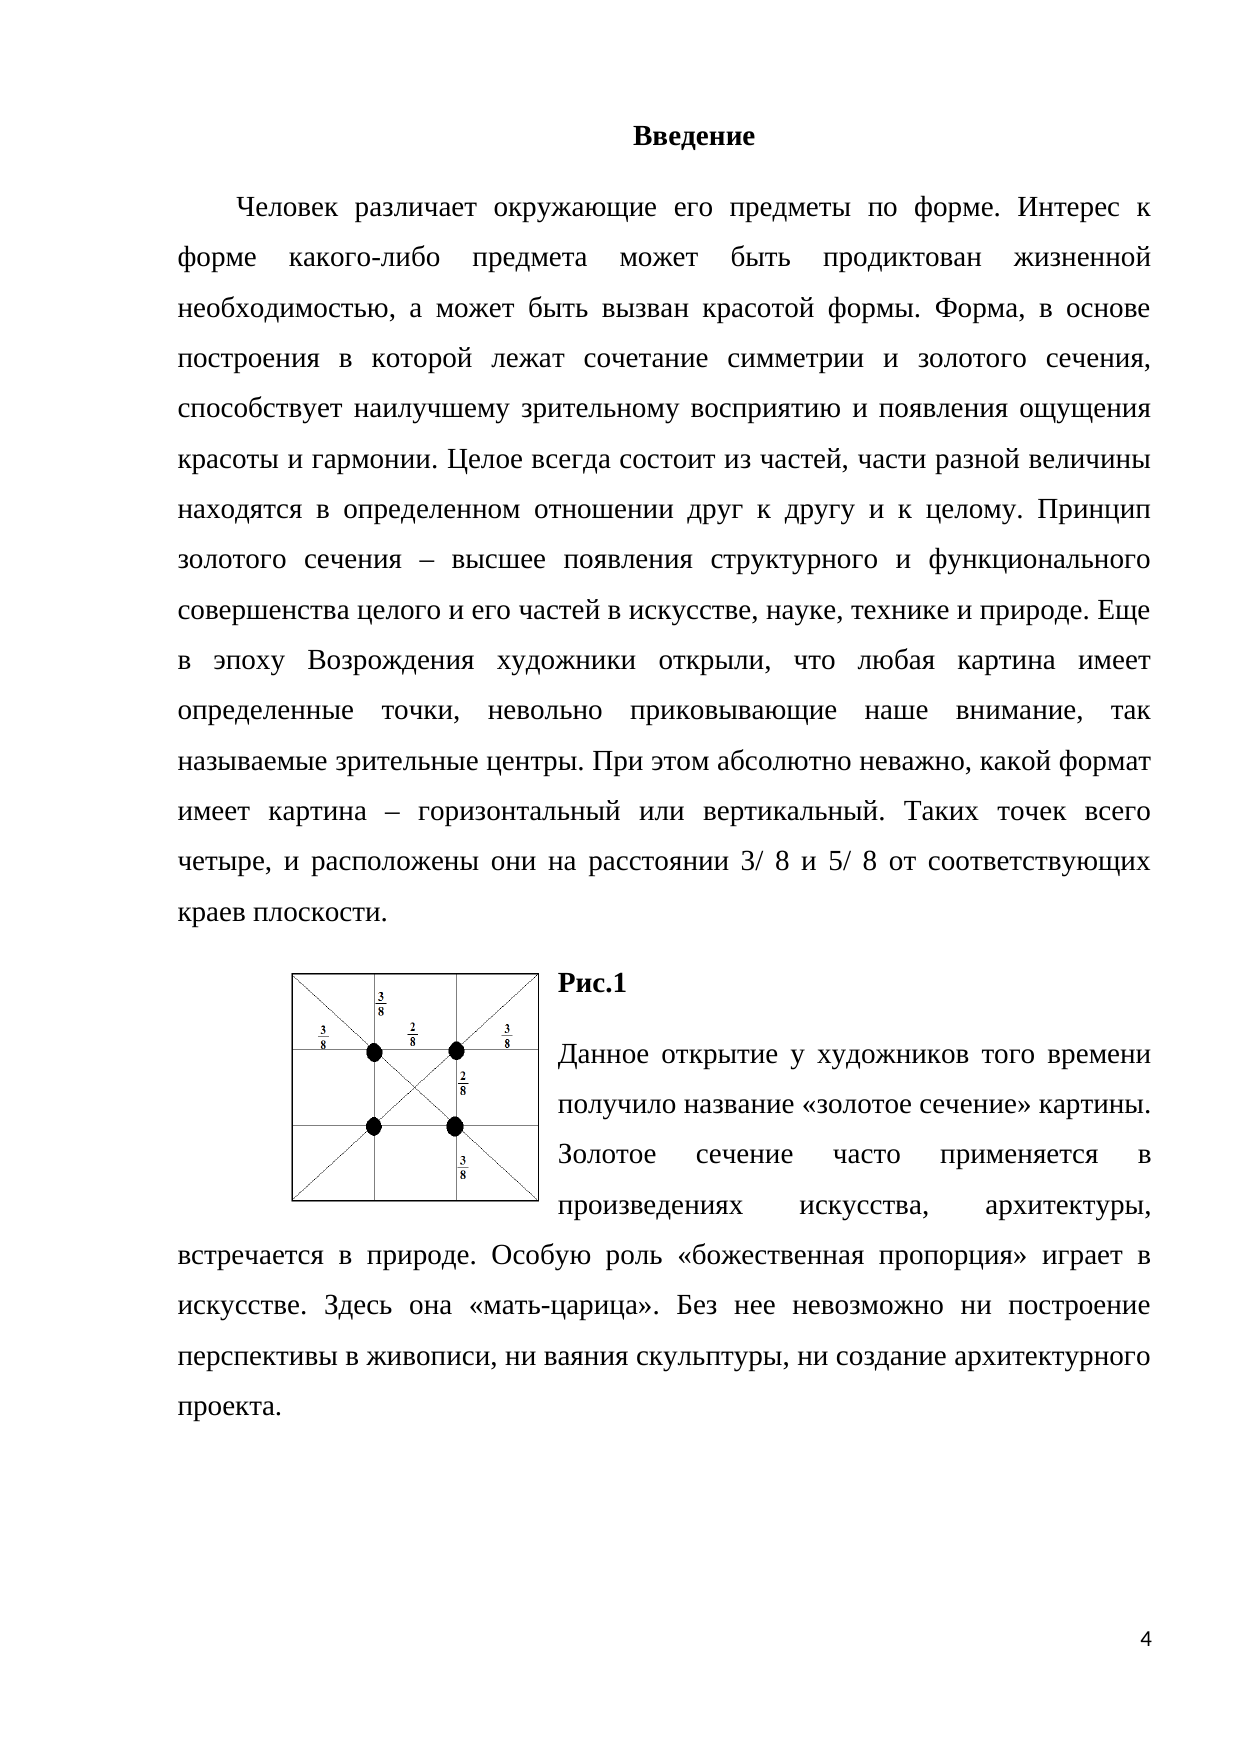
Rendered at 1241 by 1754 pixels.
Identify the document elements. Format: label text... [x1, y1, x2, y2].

text Данное открытие у художников того времени получило название «золотое сечение» картины. Золотое сечение часто применяется в произведениях искусства, архитектуры, встречается в природе. Особую роль «божественная пропорция» играет в искусстве. Здесь она «мать-царица». Без нее невозможно ни построение перспективы в живописи, ни ваяния скульптуры, ни создание архитектурного проекта. [177, 1036, 1152, 1422]
text Введение [177, 118, 1152, 152]
text Человек различает окружающие его предметы по форме. Интерес к форме какого-либо предмета может быть продиктован жизненной необходимостью, а может быть вызван красотой формы. Форма, в основе построения в которой лежат сочетание симметрии и золотого сечения, способствует наилучшему зрительному восприятию и появления ощущения красоты и гармонии. Целое всегда состоит из частей, части разной величины находятся в определенном отношении друг к другу и к целому. Принцип золотого сечения – высшее появления структурного и функционального совершенства целого и его частей в искусстве, науке, технике и природе. Еще в эпоху Возрождения художники открыли, что любая картина имеет определенные точки, невольно приковывающие наше внимание, так называемые зрительные центры. При этом абсолютно неважно, какой формат имеет картина – горизонтальный или вертикальный. Таких точек всего четыре, и расположены они на расстоянии 3/ 8 и 5/ 8 от соответствующих краев плоскости. [177, 189, 1152, 927]
text Рис.1 [177, 965, 1152, 998]
picture [288, 970, 539, 1202]
